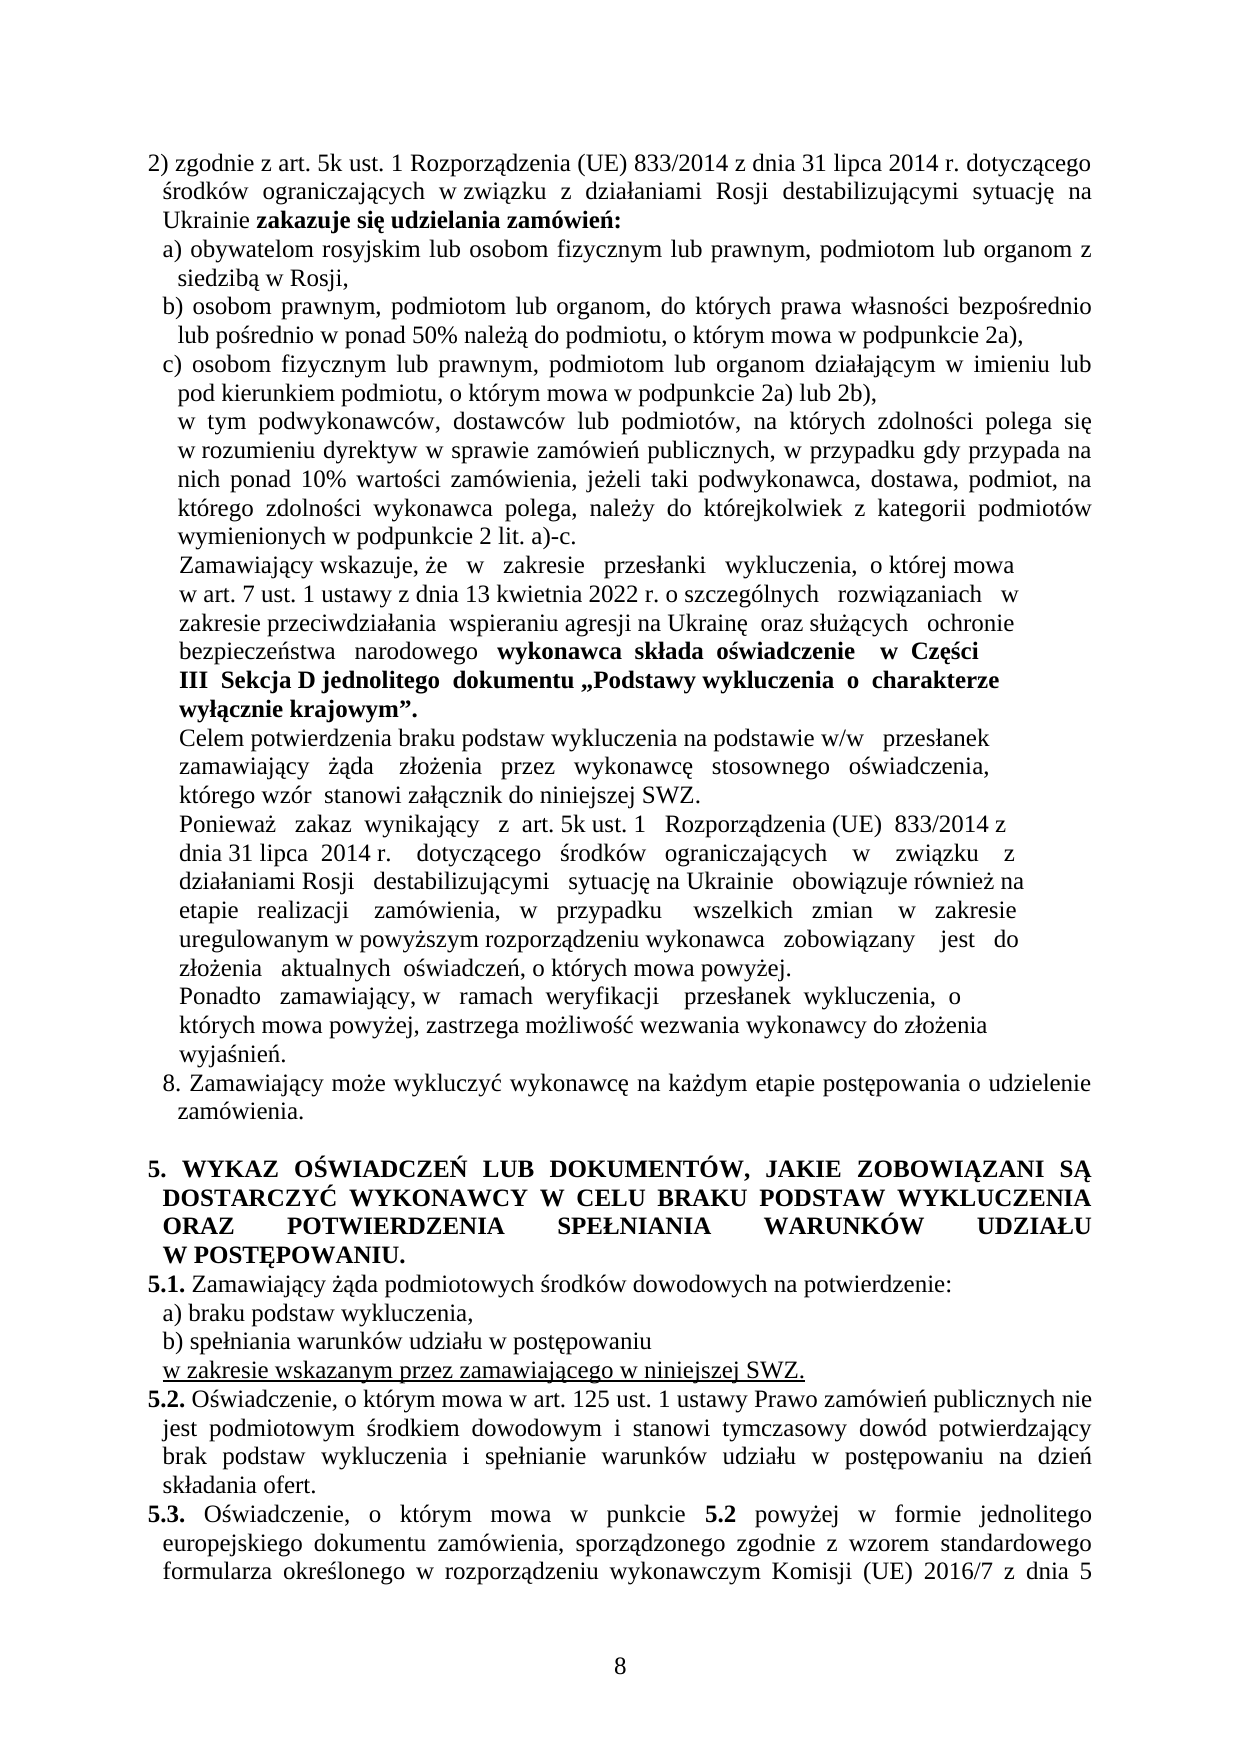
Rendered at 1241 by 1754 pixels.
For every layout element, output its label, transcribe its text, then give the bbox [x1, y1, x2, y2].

text w zakresie wskazanym przez zamawiającego w niniejszej SWZ. [162, 1355, 1093, 1384]
text złożenia aktualnych oświadczeń, o których mowa powyżej. [148, 953, 1093, 981]
text zamawiający żąda złożenia przez wykonawcę stosownego oświadczenia, [148, 751, 1093, 780]
text w tym podwykonawców, dostawców lub podmiotów, na których zdolności polega się w rozumieniu dyrektyw w sprawie zamówień publicznych, w przypadku gdy przypada na nich ponad 10% wartości zamówienia, jeżeli taki podwykonawca, dostawa, podmiot, na którego zdolności wykonawca polega, należy do którejkolwiek z kategorii podmiotów wymienionych w podpunkcie 2 lit. a)-c. [177, 406, 1093, 550]
text Ponieważ zakaz wynikający z art. 5k ust. 1 Rozporządzenia (UE) 833/2014 z [148, 809, 1093, 838]
text w art. 7 ust. 1 ustawy z dnia 13 kwietnia 2022 r. o szczególnych rozwiązaniach w [148, 579, 1093, 608]
text c) osobom fizycznym lub prawnym, podmiotom lub organom działającym w imieniu lub pod kierunkiem podmiotu, o którym mowa w podpunkcie 2a) lub 2b), [162, 349, 1093, 406]
text dnia 31 lipca 2014 r. dotyczącego środków ograniczających w związku z [148, 838, 1093, 866]
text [148, 1499, 1093, 1585]
text których mowa powyżej, zastrzega możliwość wezwania wykonawcy do złożenia [148, 1010, 1093, 1039]
text 5.1. Zamawiający żąda podmiotowych środków dowodowych na potwierdzenie: [148, 1269, 1093, 1298]
text etapie realizacji zamówienia, w przypadku wszelkich zmian w zakresie [148, 895, 1093, 924]
text b) spełniania warunków udziału w postępowaniu [162, 1326, 1093, 1355]
text zakresie przeciwdziałania wspieraniu agresji na Ukrainę oraz służących ochronie [148, 608, 1093, 636]
text wyjaśnień. [148, 1039, 1093, 1068]
text Ponadto zamawiający, w ramach weryfikacji przesłanek wykluczenia, o [148, 981, 1093, 1010]
text Zamawiający wskazuje, że w zakresie przesłanki wykluczenia, o której mowa [148, 550, 1093, 579]
text działaniami Rosji destabilizującymi sytuację na Ukrainie obowiązuje również na [148, 866, 1093, 895]
text a) braku podstaw wykluczenia, [162, 1298, 1093, 1326]
text 5. WYKAZ OŚWIADCZEŃ LUB DOKUMENTÓW, JAKIE ZOBOWIĄZANI SĄ DOSTARCZYĆ WYKONAWCY W CELU BRAKU PODSTAW WYKLUCZENIA ORAZ POTWIERDZENIA SPEŁNIANIA WARUNKÓW UDZIAŁU W POSTĘPOWANIU. [148, 1154, 1093, 1269]
text a) obywatelom rosyjskim lub osobom fizycznym lub prawnym, podmiotom lub organom z siedzibą w Rosji, [162, 234, 1093, 291]
text wyłącznie krajowym”. [148, 694, 1093, 723]
text uregulowanym w powyższym rozporządzeniu wykonawca zobowiązany jest do [148, 924, 1093, 953]
text 5.2. Oświadczenie, o którym mowa w art. 125 ust. 1 ustawy Prawo zamówień publicznych nie jest podmiotowym środkiem dowodowym i stanowi tymczasowy dowód potwierdzający brak podstaw wykluczenia i spełnianie warunków udziału w postępowaniu na dzień składania ofert. [148, 1384, 1093, 1499]
text 8. Zamawiający może wykluczyć wykonawcę na każdym etapie postępowania o udzielenie zamówienia. [162, 1068, 1093, 1125]
text którego wzór stanowi załącznik do niniejszej SWZ. [148, 780, 1093, 809]
text bezpieczeństwa narodowego wykonawca składa oświadczenie w Części [148, 636, 1093, 665]
text 2) zgodnie z art. 5k ust. 1 Rozporządzenia (UE) 833/2014 z dnia 31 lipca 2014 r. dotyczącego środków ograniczających w związku z działaniami Rosji destabilizującymi sytuację na Ukrainie zakazuje się udzielania zamówień: [148, 148, 1093, 234]
text Celem potwierdzenia braku podstaw wykluczenia na podstawie w/w przesłanek [148, 723, 1093, 751]
text III Sekcja D jednolitego dokumentu „Podstawy wykluczenia o charakterze [148, 665, 1093, 694]
text b) osobom prawnym, podmiotom lub organom, do których prawa własności bezpośrednio lub pośrednio w ponad 50% należą do podmiotu, o którym mowa w podpunkcie 2a), [162, 291, 1093, 349]
